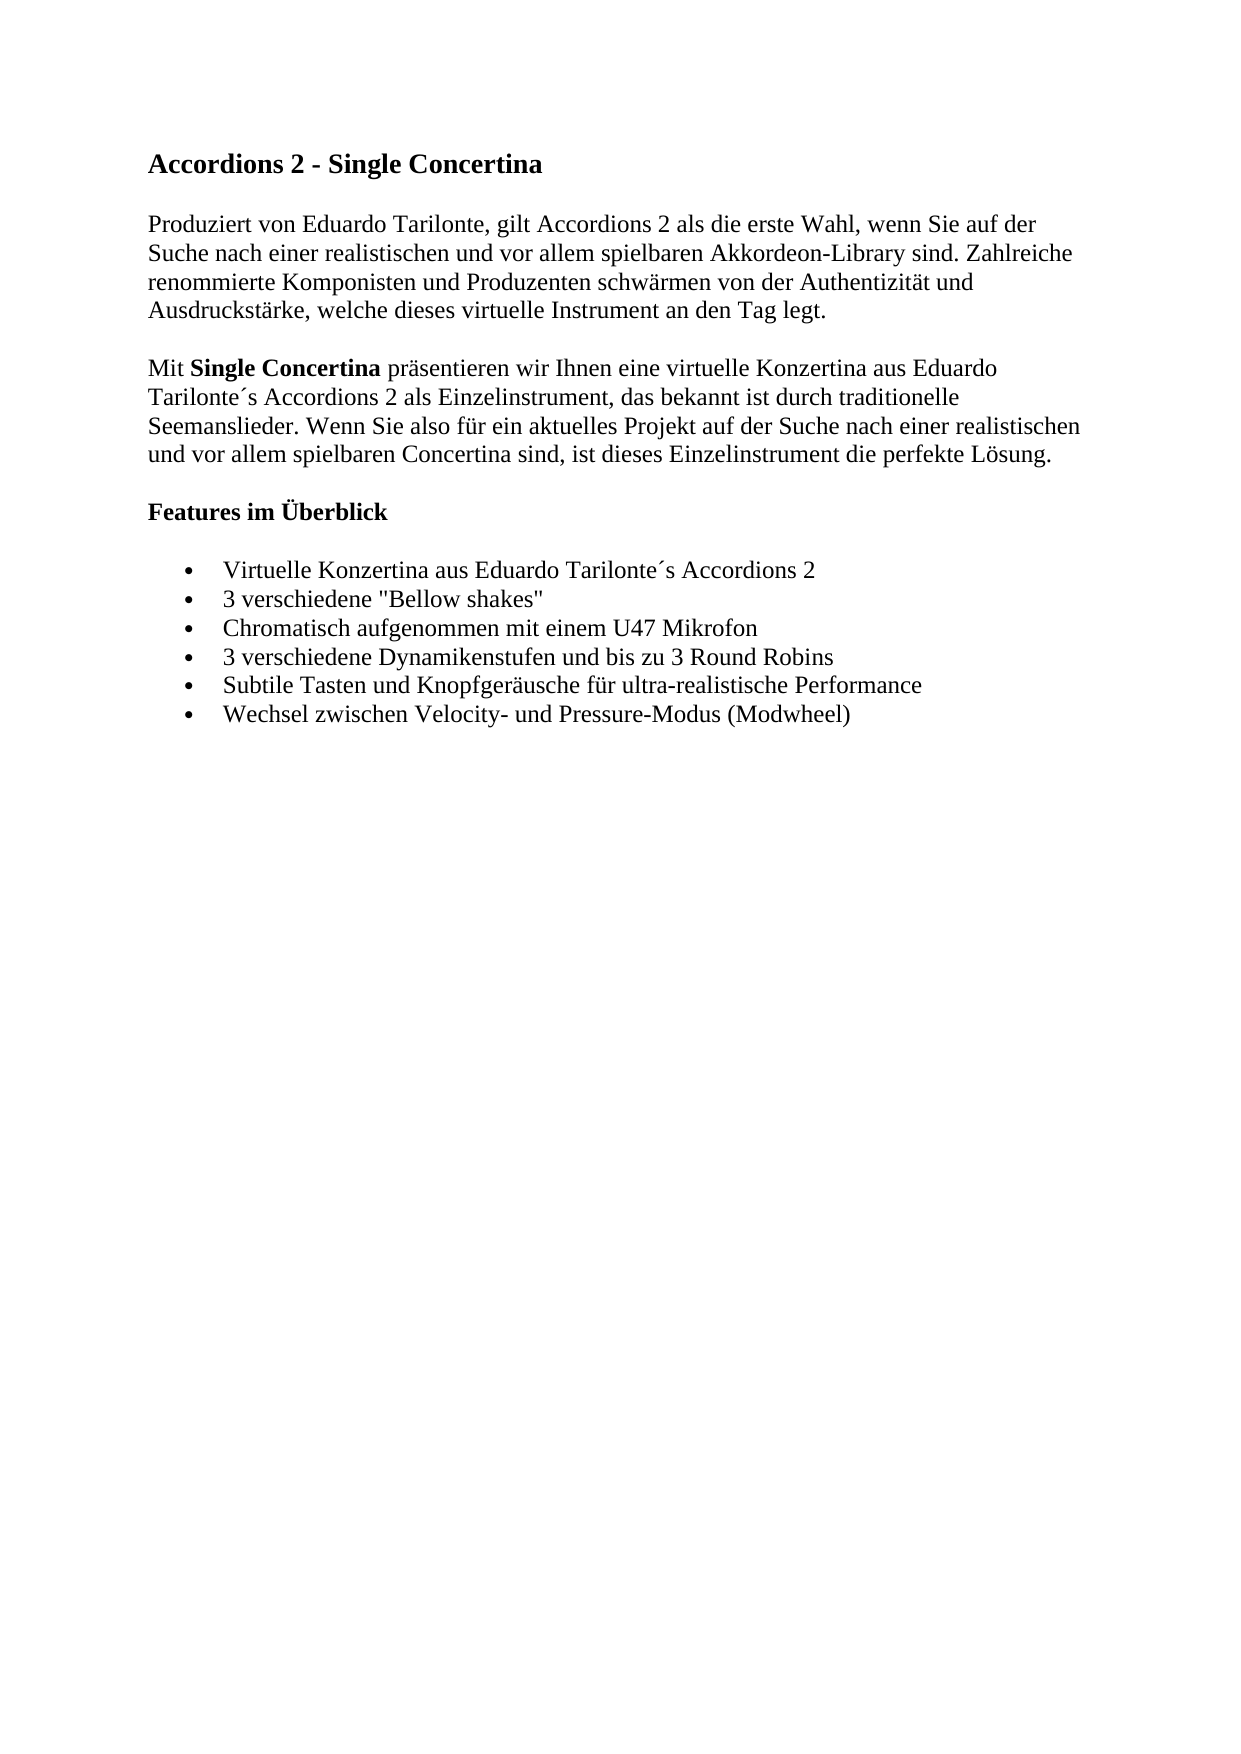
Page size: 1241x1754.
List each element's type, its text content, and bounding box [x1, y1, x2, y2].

text Features im Überblick [148, 497, 1093, 526]
list 3 verschiedene Dynamikenstufen und bis zu 3 Round Robins [185, 642, 1093, 670]
list 3 verschiedene "Bellow shakes" [185, 584, 1093, 613]
list Chromatisch aufgenommen mit einem U47 Mikrofon [185, 613, 1093, 642]
list Subtile Tasten und Knopfgeräusche für ultra-realistische Performance [185, 670, 1093, 699]
list Wechsel zwischen Velocity- und Pressure-Modus (Modwheel) [185, 699, 1093, 728]
text Accordions 2 - Single Concertina [148, 148, 1093, 180]
text Produziert von Eduardo Tarilonte, gilt Accordions 2 als die erste Wahl, wenn Sie auf der Suche nach einer realistischen und vor allem spielbaren Akkordeon-Library sind. Zahlreiche renommierte Komponisten und Produzenten schwärmen von der Authentizität und Ausdruckstärke, welche dieses virtuelle Instrument an den Tag legt. [148, 209, 1093, 324]
list Virtuelle Konzertina aus Eduardo Tarilonte´s Accordions 2 [185, 555, 1093, 584]
text Mit Single Concertina präsentieren wir Ihnen eine virtuelle Konzertina aus Eduardo Tarilonte´s Accordions 2 als Einzelinstrument, das bekannt ist durch traditionelle Seemanslieder. Wenn Sie also für ein aktuelles Projekt auf der Suche nach einer realistischen und vor allem spielbaren Concertina sind, ist dieses Einzelinstrument die perfekte Lösung. [148, 353, 1093, 468]
